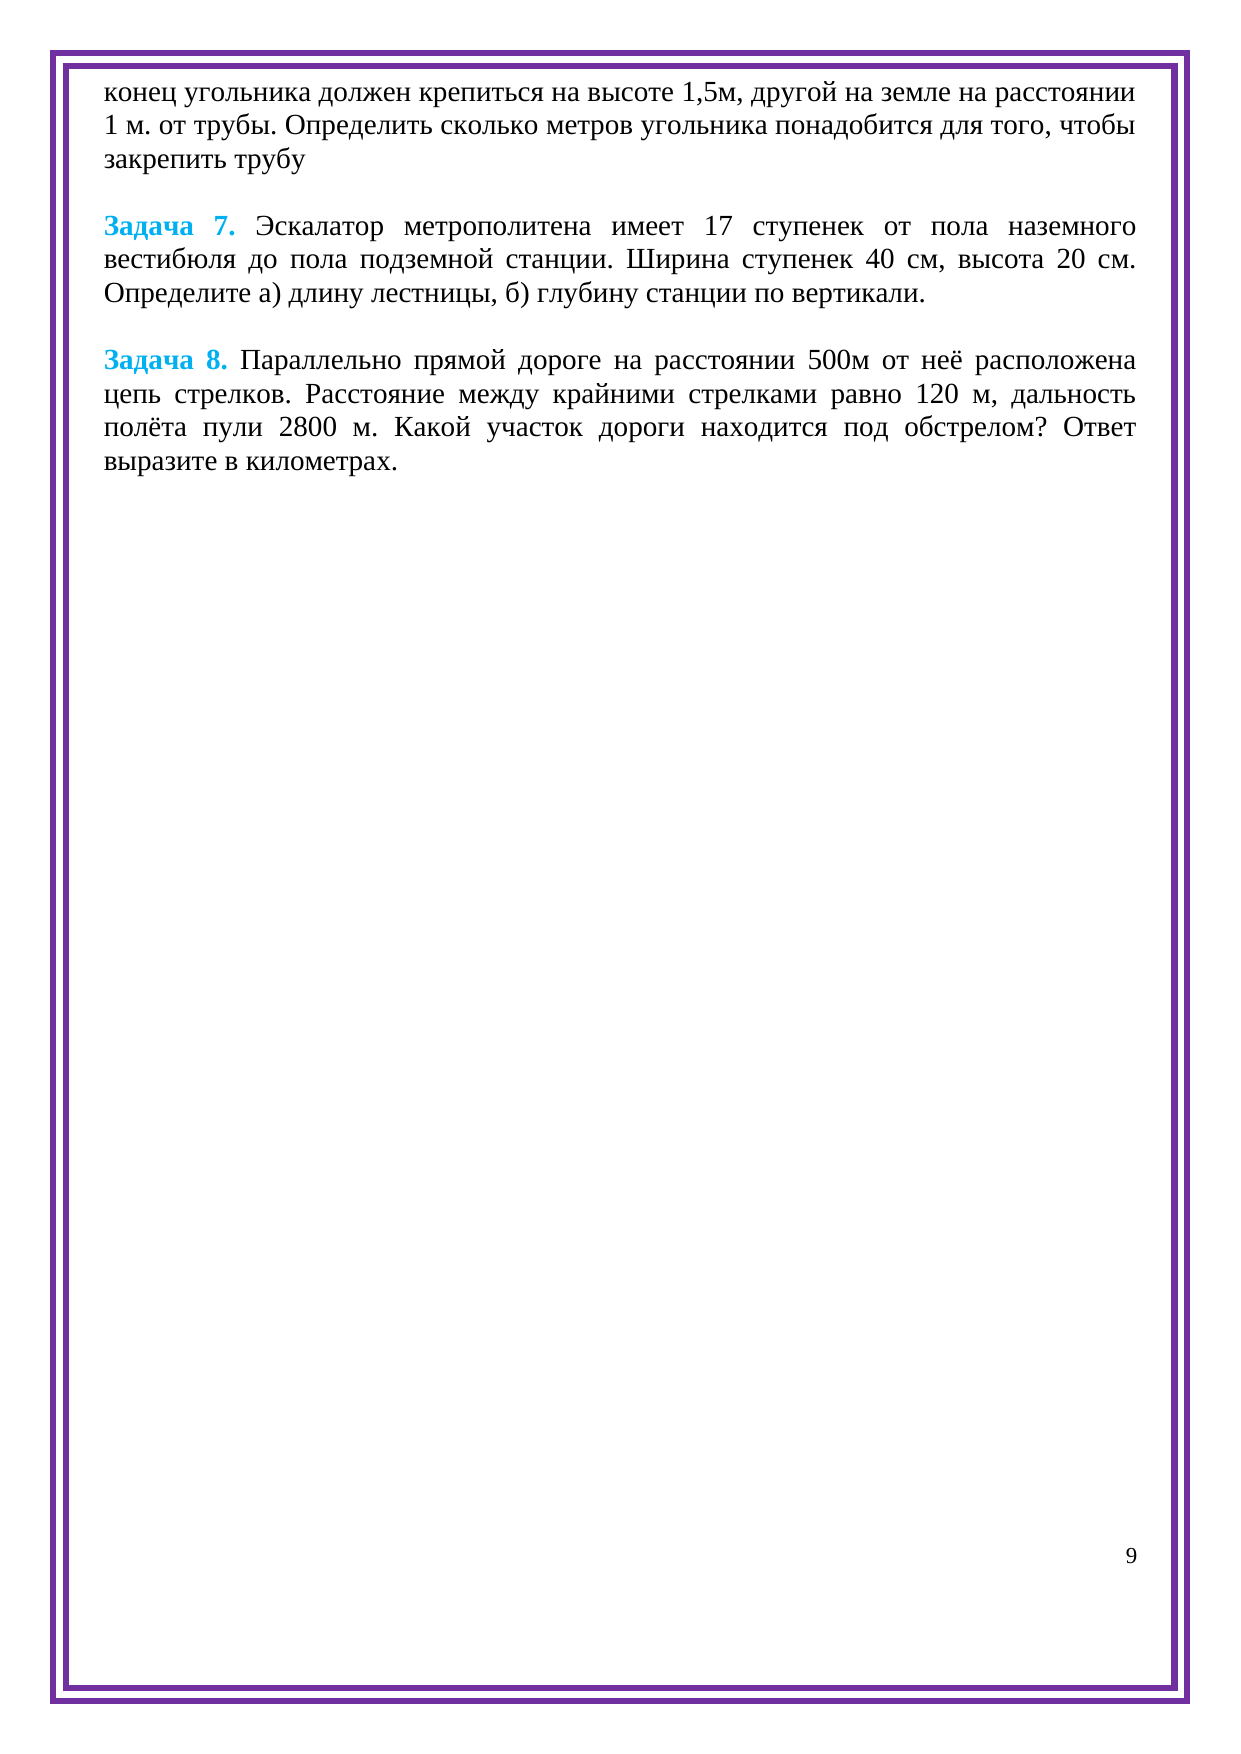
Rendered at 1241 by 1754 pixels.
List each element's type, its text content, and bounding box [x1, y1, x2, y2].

text конец угольника должен крепиться на высоте 1,5м, другой на земле на расстоянии 1 м. от трубы. Определить сколько метров угольника понадобится для того, чтобы закрепить трубу [103, 74, 1137, 174]
text Задача 7. Эскалатор метрополитена имеет 17 ступенек от пола наземного вестибюля до пола подземной станции. Ширина ступенек 40 см, высота 20 см. Определите а) длину лестницы, б) глубину станции по вертикали. [103, 208, 1137, 309]
text Задача 8. Параллельно прямой дороге на расстоянии 500м от неё расположена цепь стрелков. Расстояние между крайними стрелками равно 120 м, дальность полёта пули 2800 м. Какой участок дороги находится под обстрелом? Ответ выразите в километрах. [103, 342, 1137, 476]
text 9 [103, 1542, 1137, 1569]
